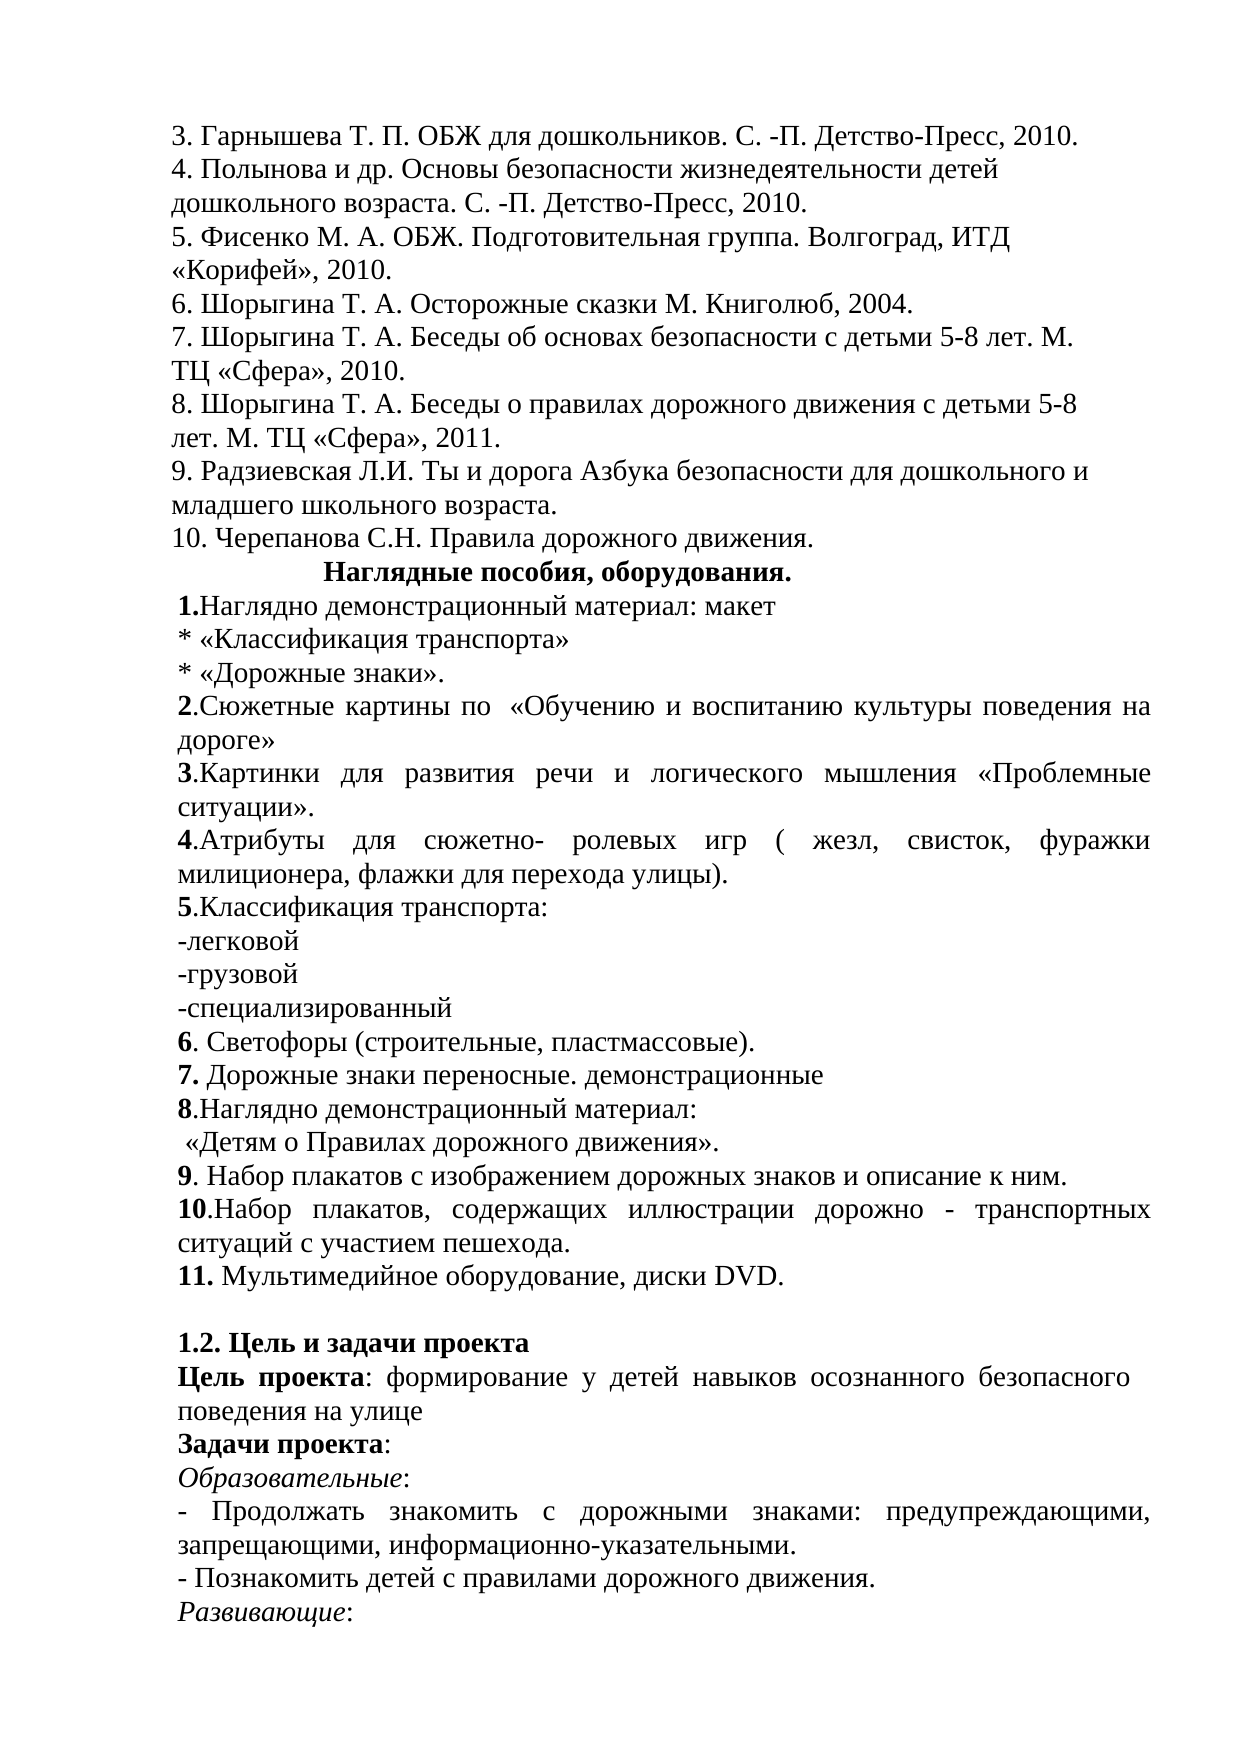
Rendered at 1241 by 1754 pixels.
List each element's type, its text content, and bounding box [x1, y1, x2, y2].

text - Продолжать знакомить с дорожными знаками: предупреждающими, запрещающими, информационно-указательными. [177, 1493, 1152, 1560]
text 7. Шорыгина Т. А. Беседы об основах безопасности с детьми 5-8 лет. М. [171, 319, 1092, 353]
text Образовательные: [177, 1460, 1152, 1493]
text 5.Классификация транспорта: [177, 889, 1152, 923]
text 6. Шорыгина Т. А. Осторожные сказки М. Книголюб, 2004. [171, 286, 1092, 319]
text 6. Светофоры (строительные, пластмассовые). [177, 1024, 1152, 1057]
text 8.Наглядно демонстрационный материал: [177, 1091, 1152, 1124]
text 10. Черепанова С.Н. Правила дорожного движения. [171, 521, 1092, 554]
text 5. Фисенко М. А. ОБЖ. Подготовительная группа. Волгоград, ИТД [171, 219, 1092, 252]
text 8. Шорыгина Т. А. Беседы о правилах дорожного движения с детьми 5-8 [171, 386, 1092, 420]
text -специализированный [177, 990, 1152, 1024]
text -грузовой [177, 957, 1152, 990]
text 10.Набор плакатов, содержащих иллюстрации дорожно - транспортных ситуаций с участием пешехода. [177, 1191, 1152, 1258]
text 1.2. Цель и задачи проекта [177, 1326, 1152, 1359]
text дошкольного возраста. С. -П. Детство-Пресс, 2010. [171, 185, 1092, 219]
text 2.Сюжетные картины по «Обучению и воспитанию культуры поведения на дороге» [177, 688, 1152, 755]
text 4.Атрибуты для сюжетно- ролевых игр ( жезл, свисток, фуражки милиционера, флажки для перехода улицы). [177, 822, 1152, 889]
text 4. Полынова и др. Основы безопасности жизнедеятельности детей [171, 152, 1092, 185]
text 3.Картинки для развития речи и логического мышления «Проблемные ситуации». [177, 755, 1152, 822]
text «Корифей», 2010. [171, 252, 1092, 286]
text Цель проекта: формирование у детей навыков осознанного безопасного поведения на улице [177, 1359, 1152, 1426]
text Развивающие: [177, 1594, 1152, 1627]
text лет. М. ТЦ «Сфера», 2011. [171, 420, 1092, 453]
text 7. Дорожные знаки переносные. демонстрационные [177, 1057, 1152, 1091]
text * «Классификация транспорта» [177, 621, 1152, 655]
text * «Дорожные знаки». [177, 655, 1152, 688]
text 3. Гарнышева Т. П. ОБЖ для дошкольников. С. -П. Детство-Пресс, 2010. [171, 118, 1092, 152]
text «Детям о Правилах дорожного движения». [177, 1124, 1152, 1158]
text 11. Мультимедийное оборудование, диски DVD. [177, 1258, 1152, 1292]
text Задачи проекта: [177, 1426, 1152, 1460]
text - Познакомить детей с правилами дорожного движения. [177, 1560, 1152, 1594]
text младшего школьного возраста. [171, 487, 1092, 521]
text Наглядные пособия, оборудования. [177, 554, 1152, 588]
text 1.Наглядно демонстрационный материал: макет [177, 588, 1152, 621]
text 9. Набор плакатов с изображением дорожных знаков и описание к ним. [177, 1158, 1152, 1191]
text 9. Радзиевская Л.И. Ты и дорога Азбука безопасности для дошкольного и [171, 453, 1092, 487]
text ТЦ «Сфера», 2010. [171, 353, 1092, 386]
text -легковой [177, 923, 1152, 957]
